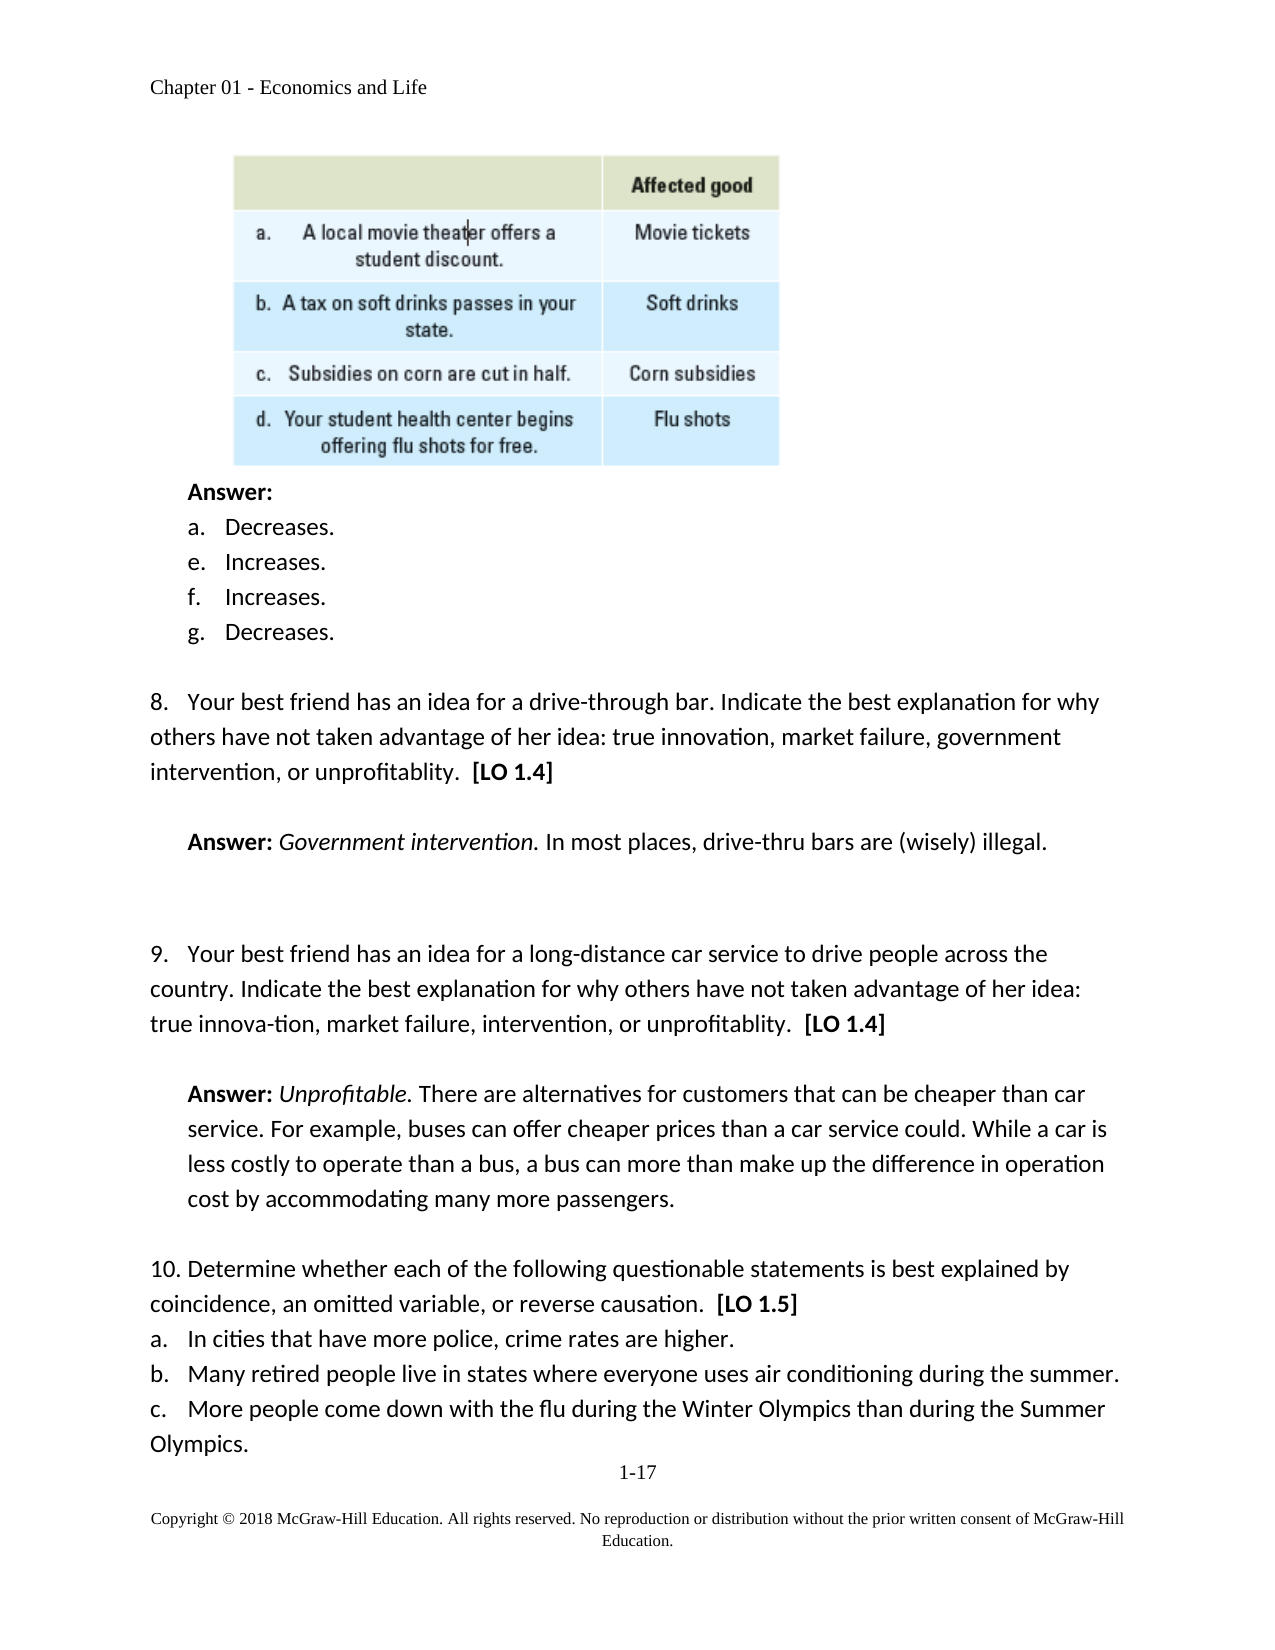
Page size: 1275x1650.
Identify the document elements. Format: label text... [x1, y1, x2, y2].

list Increases. [187, 546, 1125, 577]
list Answer: Government intervention. In most places, drive-thru bars are (wisely) illegal. [150, 826, 1125, 857]
list Increases. [187, 581, 1125, 612]
picture [225, 150, 788, 472]
list Your best friend has an idea for a drive-through bar. Indicate the best explanation for why others have not taken advantage of her idea: true innovation, market failure, government intervention, or unprofitablity. [LO 1.4] [150, 686, 1125, 787]
list Answer: [150, 476, 1125, 507]
list b. Many retired people live in states where everyone uses air conditioning during the summer. c. More people come down with the flu during the Winter Olympics than during the Summer Olympics. [150, 1358, 1125, 1458]
list Determine whether each of the following questionable statements is best explained by coincidence, an omitted variable, or reverse causation. [LO 1.5] [150, 1253, 1125, 1318]
list a. Decreases. [150, 511, 1125, 542]
list Your best friend has an idea for a long-distance car service to drive people across the country. Indicate the best explanation for why others have not taken advantage of her idea: true innova-tion, market failure, intervention, or unprofitablity. [LO 1.4] [150, 938, 1125, 1038]
list Answer: Unprofitable. There are alternatives for customers that can be cheaper than car service. For example, buses can offer cheaper prices than a car service could. While a car is less costly to operate than a bus, a bus can more than make up the difference in operation cost by accommodating many more passengers. [187, 1078, 1125, 1213]
list Decreases. [187, 616, 1125, 647]
list a. In cities that have more police, crime rates are higher. [150, 1323, 1125, 1353]
